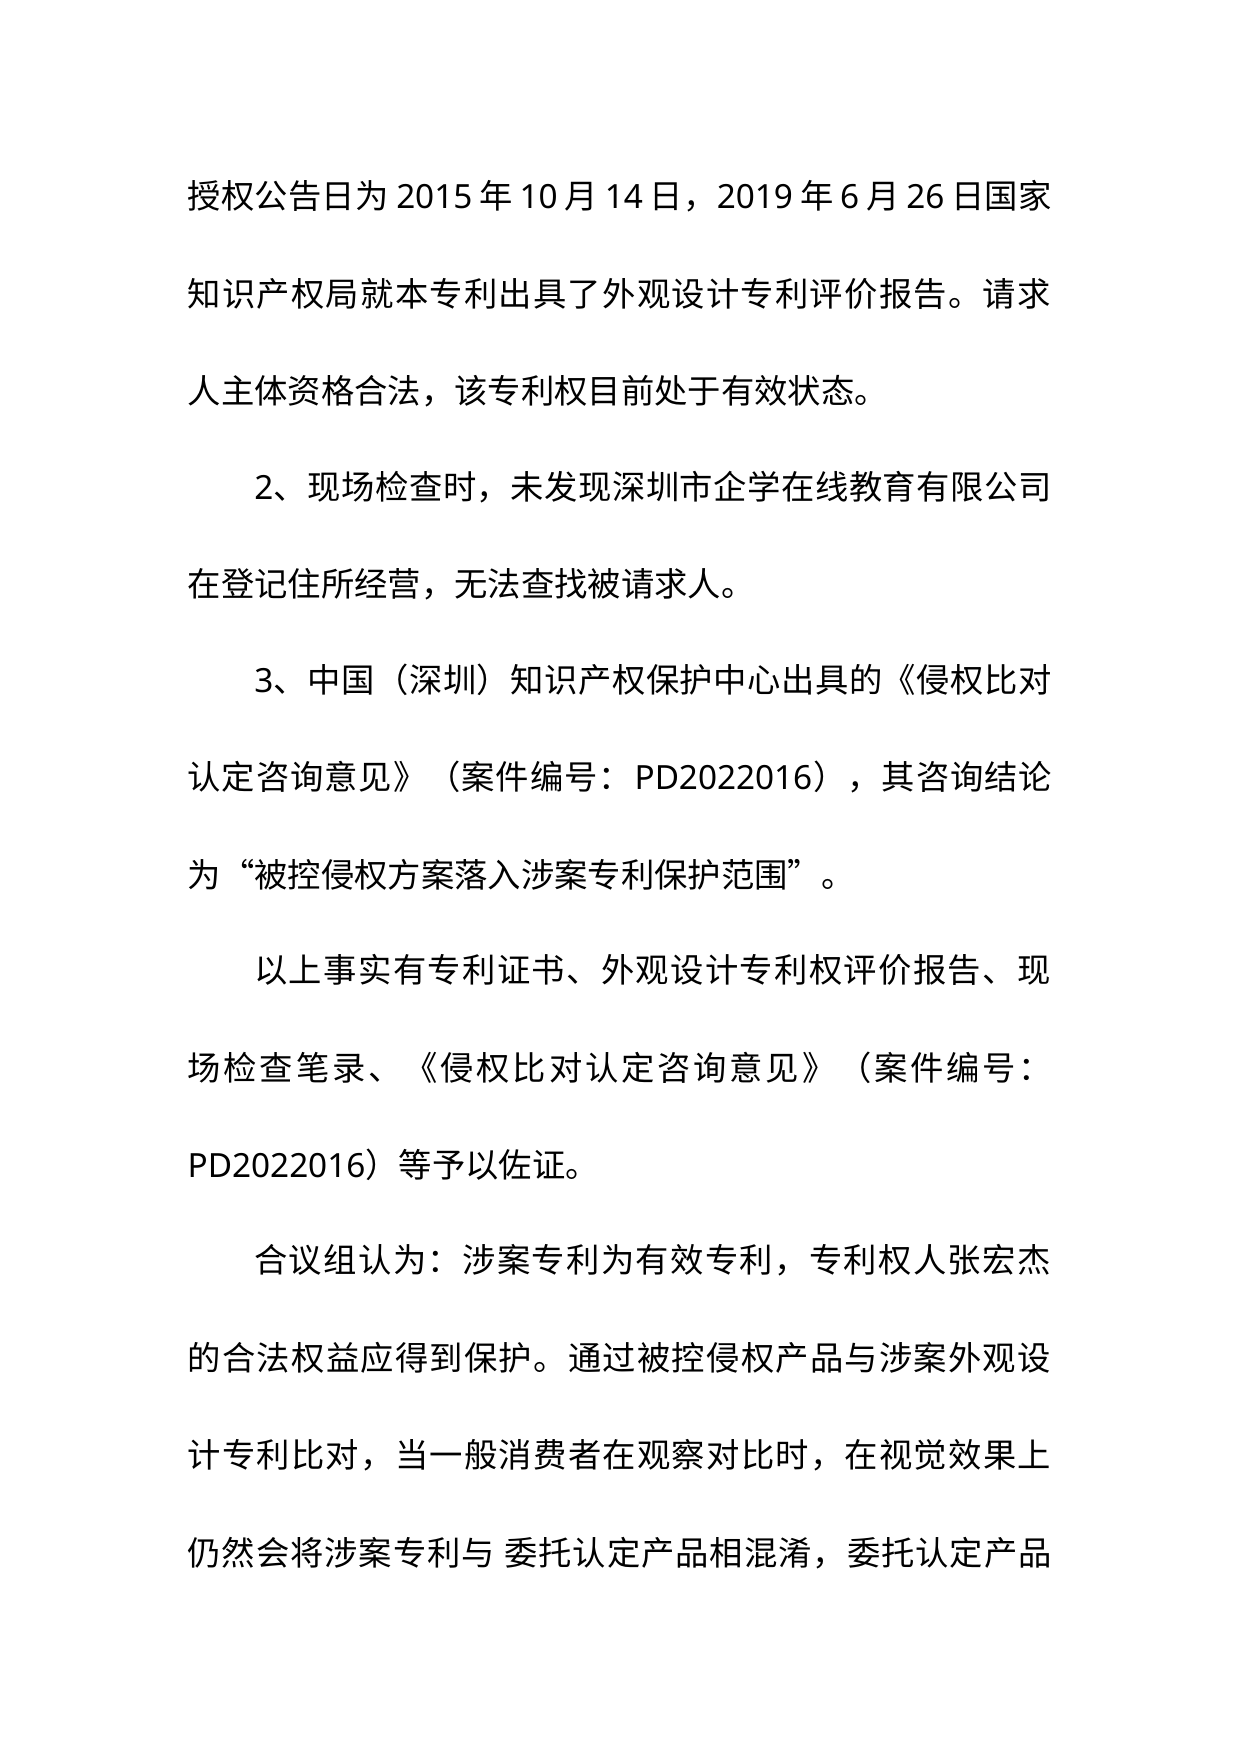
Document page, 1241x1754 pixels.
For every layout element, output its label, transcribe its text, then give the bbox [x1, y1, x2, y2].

text 以上事实有专利证书、外观设计专利权评价报告、现场检查笔录、《侵权比对认定咨询意见》（案件编号：PD2022016）等予以佐证。 [187, 935, 1053, 1195]
text 2、现场检查时，未发现深圳市企学在线教育有限公司在登记住所经营，无法查找被请求人。 [187, 452, 1053, 615]
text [187, 162, 1053, 422]
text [187, 1226, 1053, 1583]
text 3、中国（深圳）知识产权保护中心出具的《侵权比对认定咨询意见》（案件编号：PD2022016），其咨询结论为“被控侵权方案落入涉案专利保护范围”。 [187, 645, 1053, 905]
